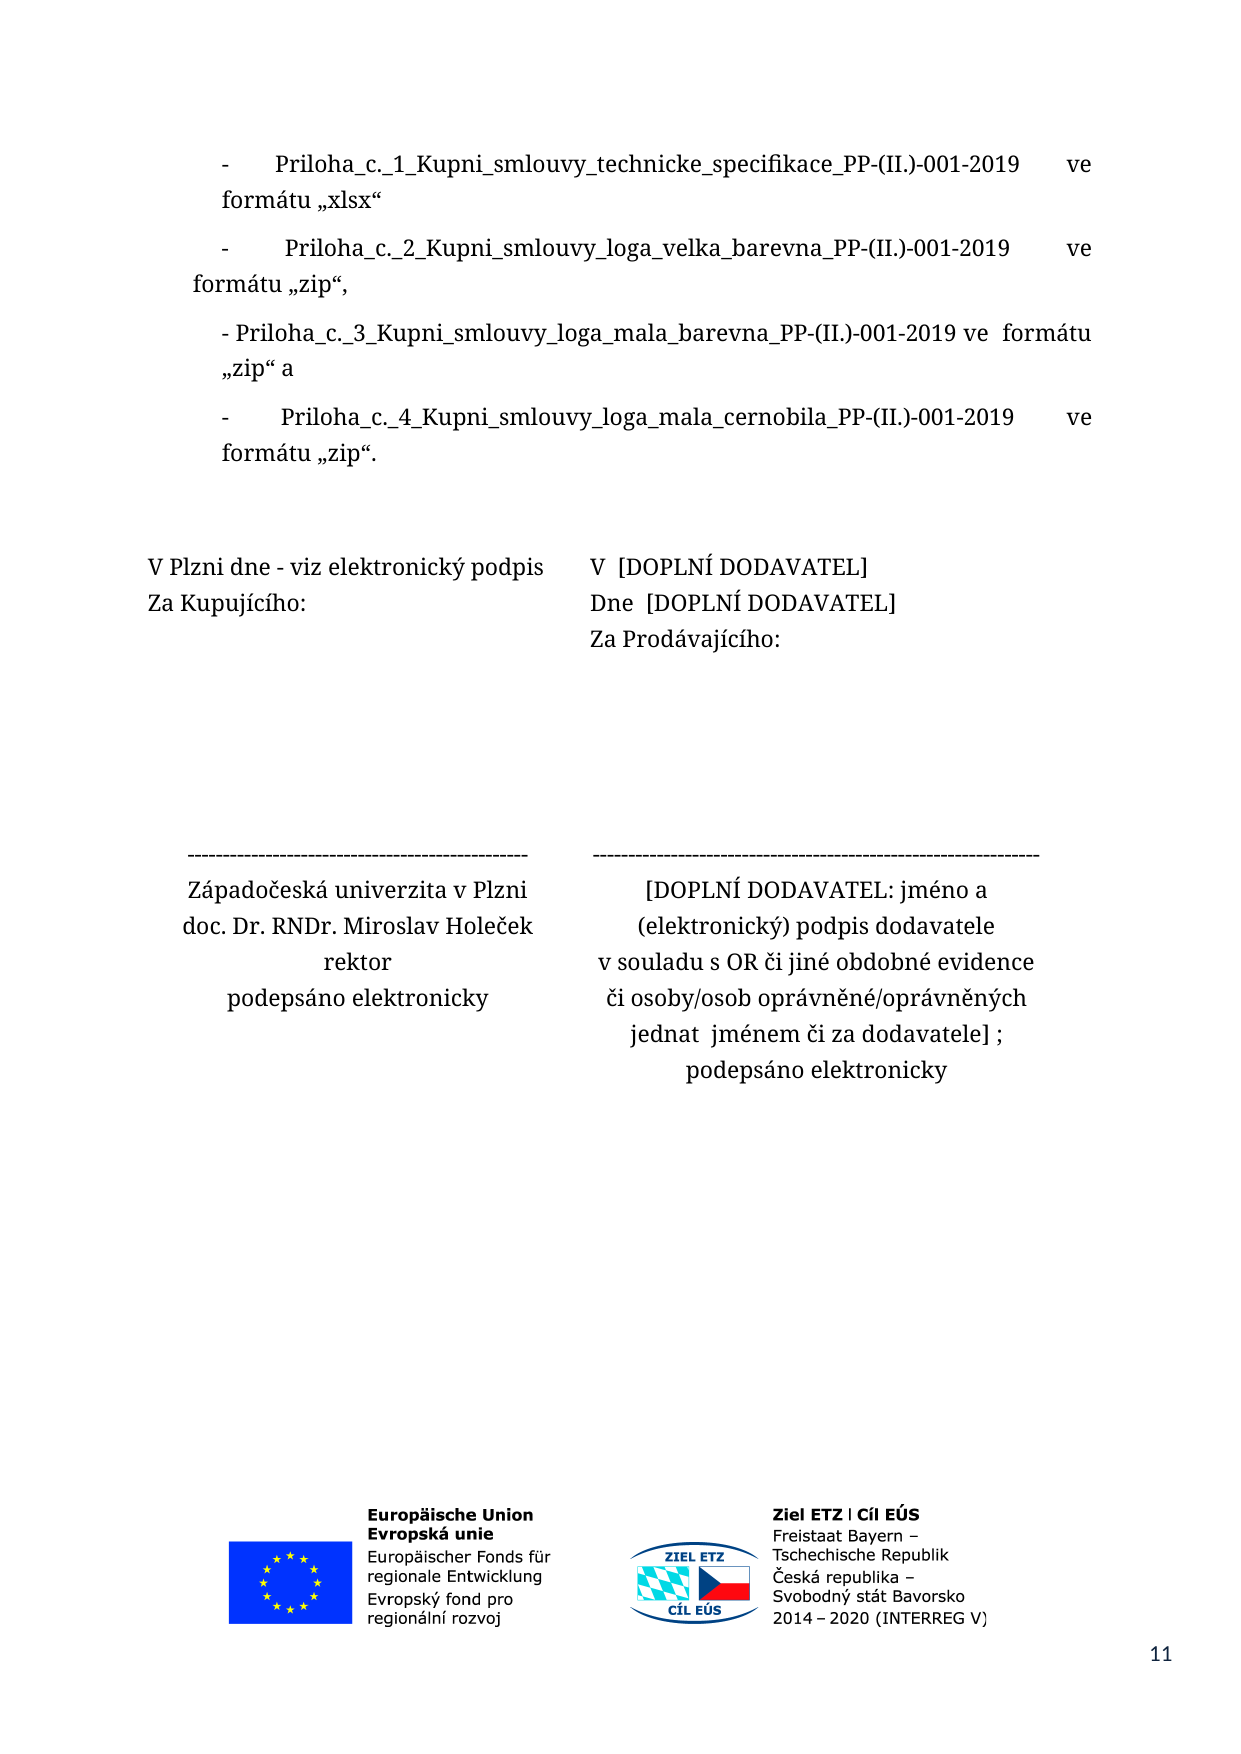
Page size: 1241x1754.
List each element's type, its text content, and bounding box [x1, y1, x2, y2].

text - Priloha_c._4_Kupni_smlouvy_loga_mala_cernobila_PP-(II.)-001-2019 ve formátu „zip“. [222, 401, 1092, 468]
text - Priloha_c._2_Kupni_smlouvy_loga_velka_barevna_PP-(II.)-001-2019 ve formátu „zip“, [193, 232, 1092, 299]
text - Priloha_c._3_Kupni_smlouvy_loga_mala_barevna_PP-(II.)-001-2019 ve formátu „zip“ a [222, 316, 1092, 384]
table_header V [DOPLNÍ DODAVATEL] Dne [DOPLNÍ DODAVATEL] Za Prodávajícího: --------------------------------------------------------------- [DOPLNÍ DODAVATEL: jméno a (elektronický) podpis dodavatele v souladu s OR či jiné obdobné evidence či osoby/osob oprávněné/oprávněných jednat jménem či za dodavatele] ; podepsáno elektronicky [579, 551, 1054, 1089]
text - Priloha_c._1_Kupni_smlouvy_technicke_specifikace_PP-(II.)-001-2019 ve formátu „xlsx“ [222, 148, 1092, 215]
picture [227, 1508, 551, 1627]
picture [630, 1504, 987, 1627]
table_header V Plzni dne - viz elektronický podpis Za Kupujícího: ------------------------------------------------ Západočeská univerzita v Plzni doc. Dr. RNDr. Miroslav Holeček rektor podepsáno elektronicky [136, 551, 579, 1089]
